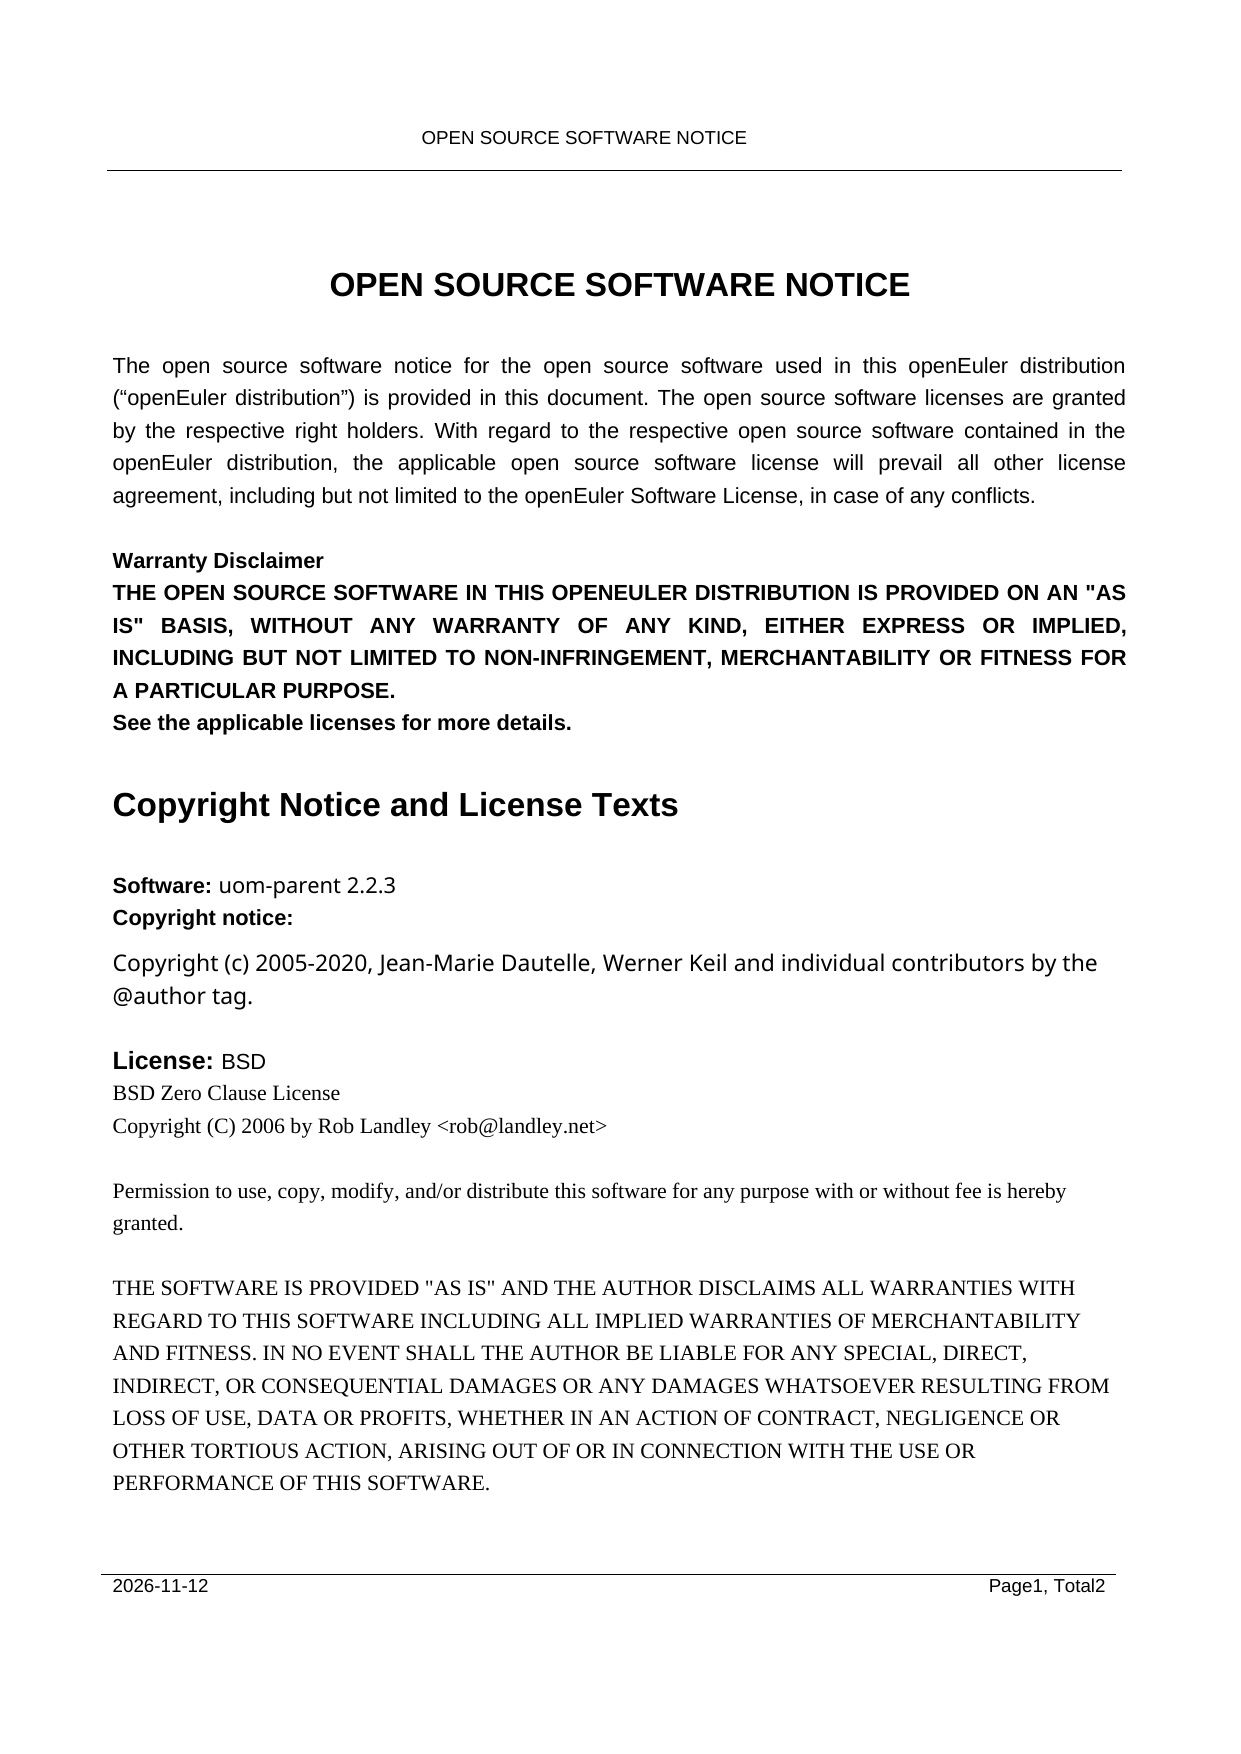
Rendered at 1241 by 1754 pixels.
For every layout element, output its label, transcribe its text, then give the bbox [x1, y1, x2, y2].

text THE OPEN SOURCE SOFTWARE IN THIS OPENEULER DISTRIBUTION IS PROVIDED ON AN "AS IS" BASIS, WITHOUT ANY WARRANTY OF ANY KIND, EITHER EXPRESS OR IMPLIED, INCLUDING BUT NOT LIMITED TO NON-INFRINGEMENT, MERCHANTABILITY OR FITNESS FOR A PARTICULAR PURPOSE. See the applicable licenses for more details. [112, 576, 1128, 739]
title Software: uom-parent 2.2.3 [112, 869, 1128, 901]
text Warranty Disclaimer [112, 544, 1128, 576]
text Copyright Notice and License Texts [112, 771, 1128, 836]
text The open source software notice for the open source software used in this openEuler distribution (“openEuler distribution”) is provided in this document. The open source software licenses are granted by the respective right holders. With regard to the respective open source software contained in the openEuler distribution, the applicable open source software license will prevail all other license agreement, including but not limited to the openEuler Software License, in case of any conflicts. [112, 349, 1128, 511]
text Copyright (c) 2005-2020, Jean-Marie Dautelle, Werner Keil and individual contributors by the @author tag. [112, 947, 1128, 1044]
text License: BSD [112, 1044, 1128, 1077]
text OPEN SOURCE SOFTWARE NOTICE [112, 251, 1128, 316]
text BSD Zero Clause License Copyright (C) 2006 by Rob Landley <rob@landley.net> Permission to use, copy, modify, and/or distribute this software for any purpose with or without fee is hereby granted. THE SOFTWARE IS PROVIDED "AS IS" AND THE AUTHOR DISCLAIMS ALL WARRANTIES WITH REGARD TO THIS SOFTWARE INCLUDING ALL IMPLIED WARRANTIES OF MERCHANTABILITY AND FITNESS. IN NO EVENT SHALL THE AUTHOR BE LIABLE FOR ANY SPECIAL, DIRECT, INDIRECT, OR CONSEQUENTIAL DAMAGES OR ANY DAMAGES WHATSOEVER RESULTING FROM LOSS OF USE, DATA OR PROFITS, WHETHER IN AN ACTION OF CONTRACT, NEGLIGENCE OR OTHER TORTIOUS ACTION, ARISING OUT OF OR IN CONNECTION WITH THE USE OR PERFORMANCE OF THIS SOFTWARE. [112, 1077, 1128, 1532]
text Copyright notice: [112, 901, 1128, 934]
